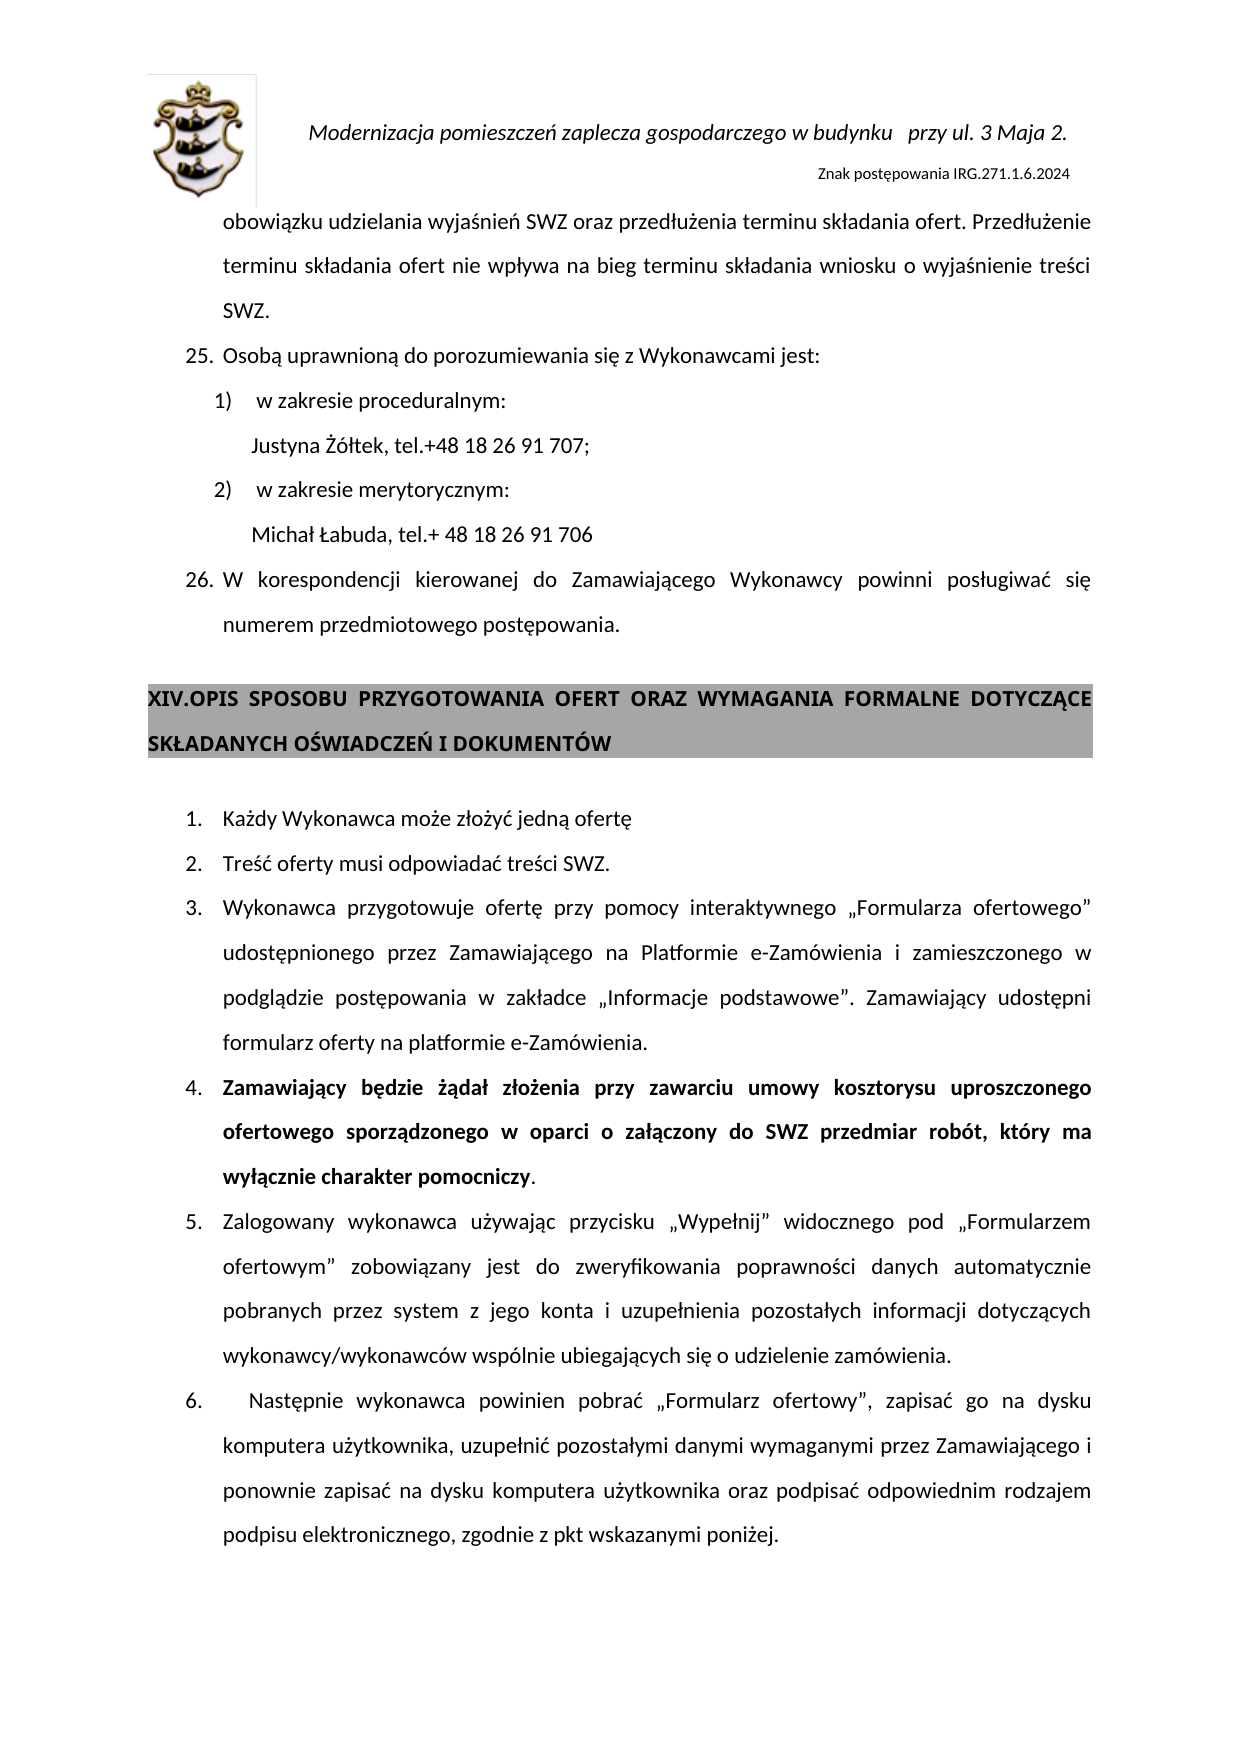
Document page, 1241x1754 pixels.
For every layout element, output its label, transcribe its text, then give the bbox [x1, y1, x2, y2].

list W korespondencji kierowanej do Zamawiającego Wykonawcy powinni posługiwać się numerem przedmiotowego postępowania. [185, 565, 1093, 638]
list Wykonawca przygotowuje ofertę przy pomocy interaktywnego „Formularza ofertowego” udostępnionego przez Zamawiającego na Platformie e-Zamówienia i zamieszczonego w podglądzie postępowania w zakładce „Informacje podstawowe”. Zamawiający udostępni formularz oferty na platformie e-Zamówienia. [185, 893, 1093, 1056]
list Osobą uprawnioną do porozumiewania się z Wykonawcami jest: [185, 341, 1093, 369]
list Następnie wykonawca powinien pobrać „Formularz ofertowy”, zapisać go na dysku komputera użytkownika, uzupełnić pozostałymi danymi wymaganymi przez Zamawiającego i ponownie zapisać na dysku komputera użytkownika oraz podpisać odpowiednim rodzajem podpisu elektronicznego, zgodnie z pkt wskazanymi poniżej. [185, 1386, 1093, 1548]
list Każdy Wykonawca może złożyć jedną ofertę [185, 804, 1093, 832]
text Justyna Żółtek, tel.+48 18 26 91 707; [251, 431, 1093, 459]
subtitle XIV.OPIS SPOSOBU PRZYGOTOWANIA OFERT ORAZ WYMAGANIA FORMALNE DOTYCZĄCE SKŁADANYCH OŚWIADCZEŃ I DOKUMENTÓW [148, 684, 1093, 758]
list Zamawiający będzie żądał złożenia przy zawarciu umowy kosztorysu uproszczonego ofertowego sporządzonego w oparci o załączony do SWZ przedmiar robót, który ma wyłącznie charakter pomocniczy. [185, 1073, 1093, 1190]
text Michał Łabuda, tel.+ 48 18 26 91 706 [251, 520, 1093, 548]
list w zakresie proceduralnym: [213, 386, 1093, 414]
list w zakresie merytorycznym: [213, 476, 1093, 503]
list Zalogowany wykonawca używając przycisku „Wypełnij” widocznego pod „Formularzem ofertowym” zobowiązany jest do zweryfikowania poprawności danych automatycznie pobranych przez system z jego konta i uzupełnienia pozostałych informacji dotyczących wykonawcy/wykonawców wspólnie ubiegających się o udzielenie zamówienia. [185, 1207, 1093, 1369]
list Treść oferty musi odpowiadać treści SWZ. [185, 849, 1093, 877]
picture [146, 73, 258, 207]
